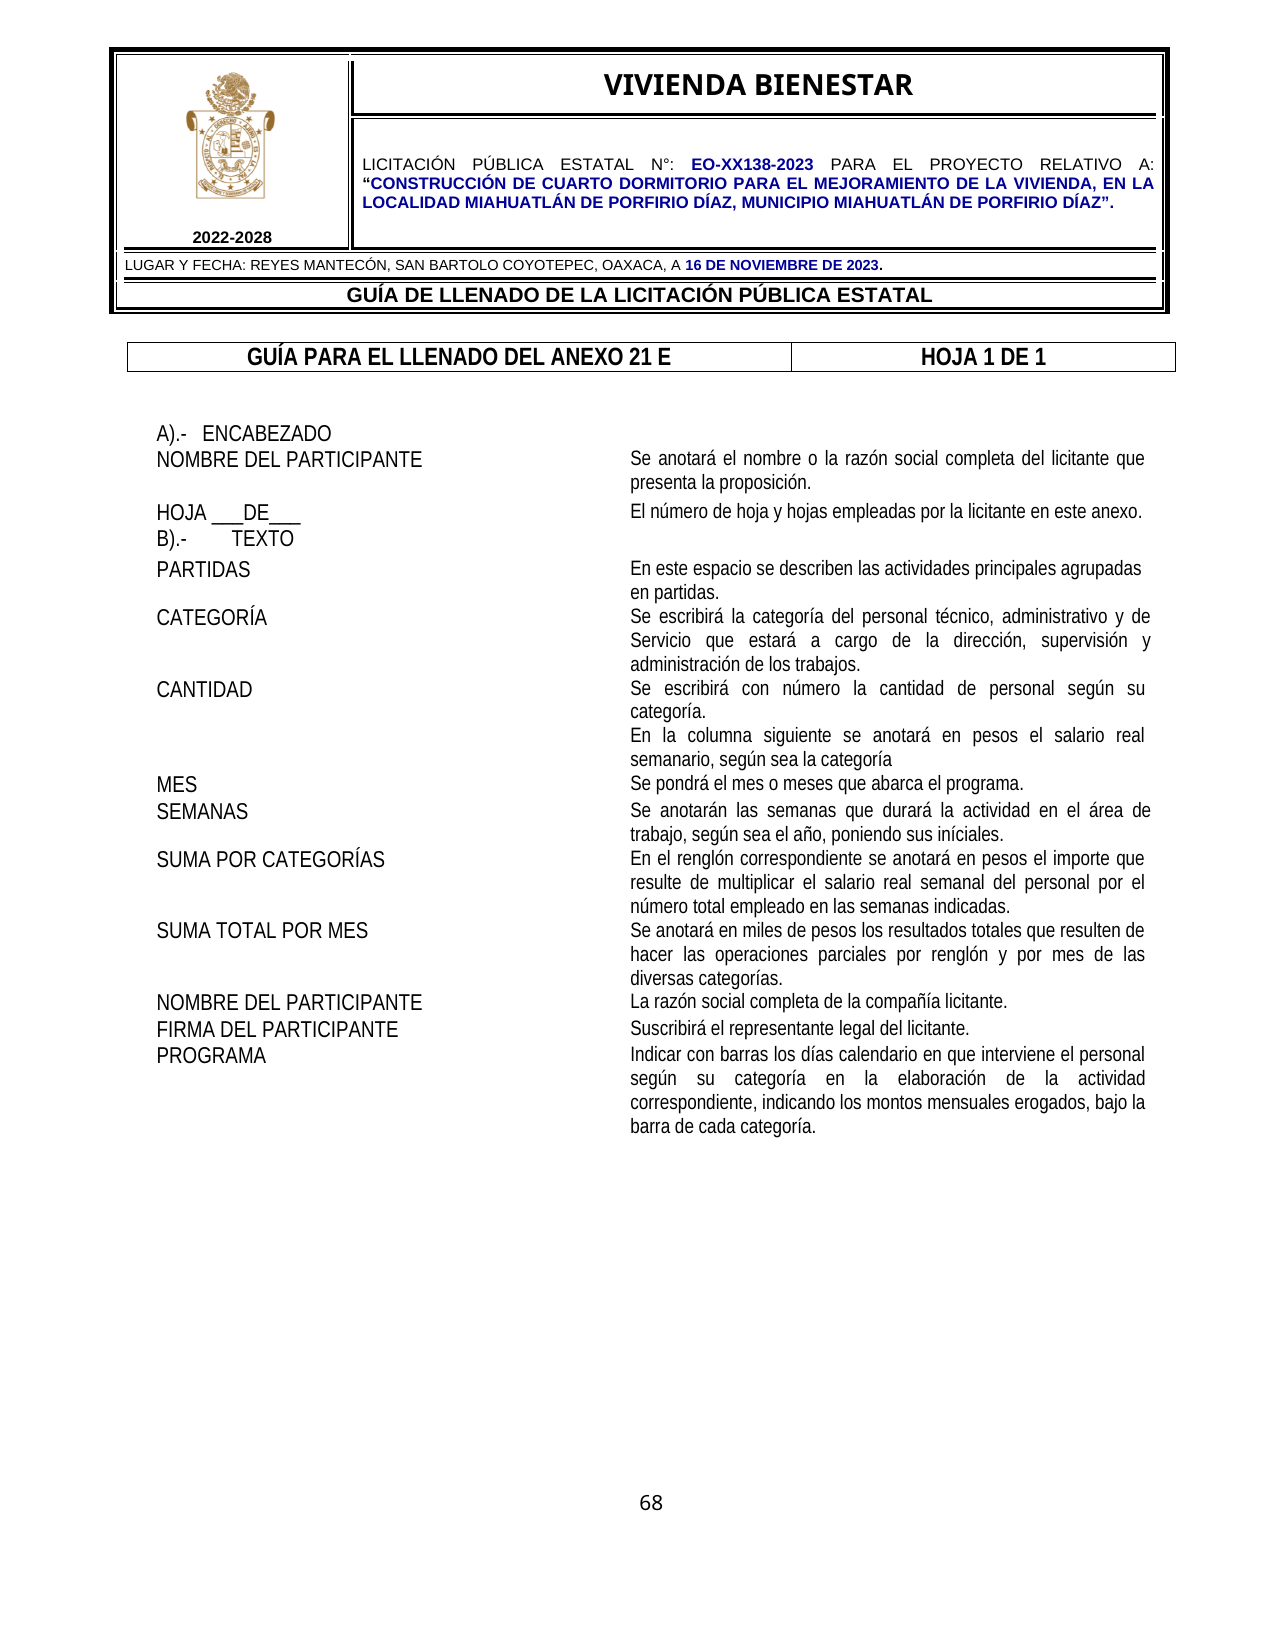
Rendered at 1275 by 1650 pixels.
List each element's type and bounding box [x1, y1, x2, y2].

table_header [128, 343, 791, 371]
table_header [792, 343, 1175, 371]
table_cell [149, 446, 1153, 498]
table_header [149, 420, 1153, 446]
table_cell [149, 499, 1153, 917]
picture [180, 68, 277, 197]
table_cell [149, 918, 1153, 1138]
